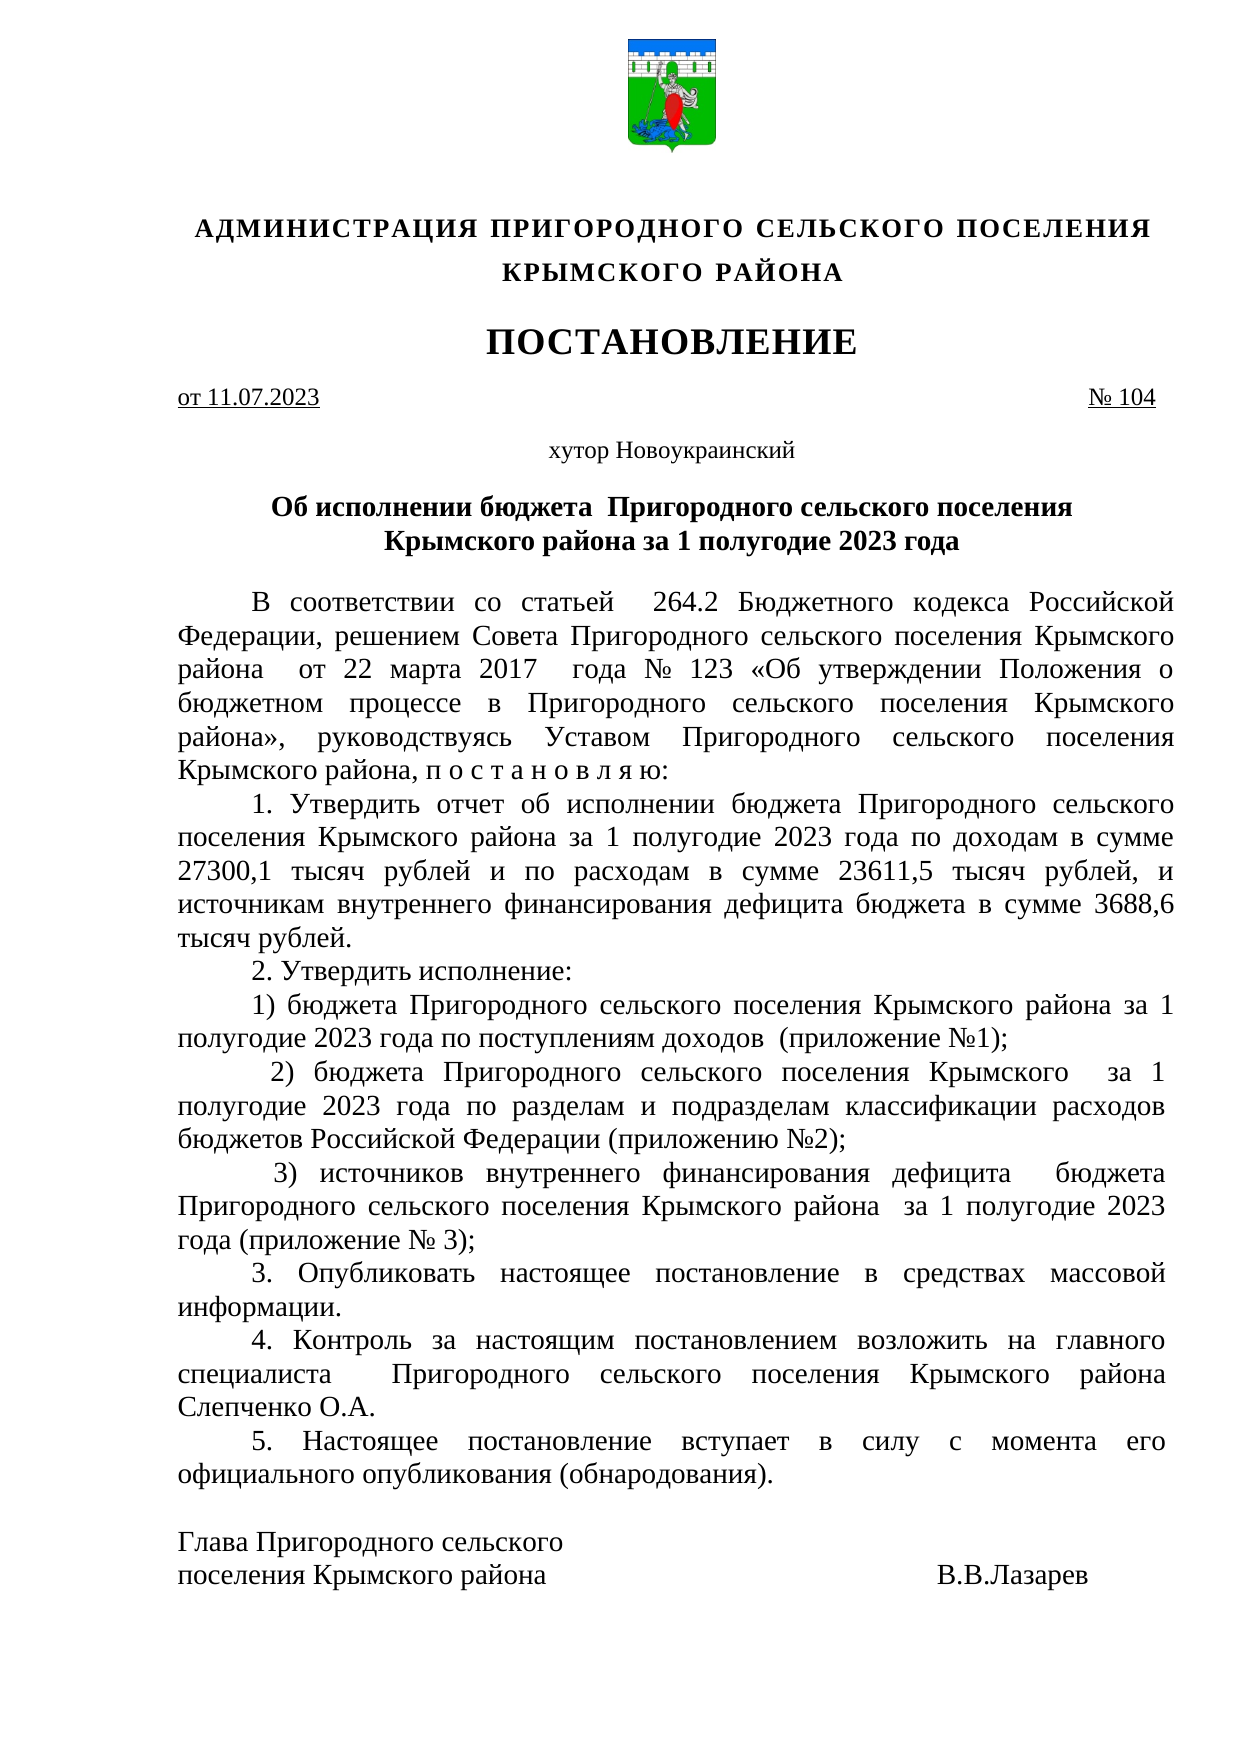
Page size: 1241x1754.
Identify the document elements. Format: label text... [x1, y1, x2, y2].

text поселения Крымского района В.В.Лазарев [177, 1557, 1167, 1591]
text ПОСТАНОВЛЕНИЕ [177, 320, 1167, 363]
text 4. Контроль за настоящим постановлением возложить на главного специалиста Пригородного сельского поселения Крымского района Слепченко О.А. [177, 1322, 1167, 1423]
text В соответствии со статьей 264.2 Бюджетного кодекса Российской Федерации, решением Совета Пригородного сельского поселения Крымского района от 22 марта 2017 года № 123 «Об утверждении Положения о бюджетном процессе в Пригородного сельского поселения Крымского района», руководствуясь Уставом Пригородного сельского поселения Крымского района, п о с т а н о в л я ю: [177, 584, 1175, 786]
text 1. Утвердить отчет об исполнении бюджета Пригородного сельского поселения Крымского района за 1 полугодие 2023 года по доходам в сумме 27300,1 тысяч рублей и по расходам в сумме 23611,5 тысяч рублей, и источникам внутреннего финансирования дефицита бюджета в сумме 3688,6 тысяч рублей. [177, 786, 1175, 953]
text 1) бюджета Пригородного сельского поселения Крымского района за 1 полугодие 2023 года по поступлениям доходов (приложение №1); [177, 987, 1175, 1054]
text 2. Утвердить исполнение: [177, 953, 1175, 987]
text 3. Опубликовать настоящее постановление в средствах массовой информации. [177, 1255, 1167, 1322]
text 2) бюджета Пригородного сельского поселения Крымского за 1 полугодие 2023 года по разделам и подразделам классификации расходов бюджетов Российской Федерации (приложению №2); [177, 1054, 1167, 1155]
text Глава Пригородного сельского [177, 1524, 1167, 1557]
subtitle Об исполнении бюджета Пригородного сельского поселения [177, 489, 1167, 523]
text 5. Настоящее постановление вступает в силу с момента его официального опубликования (обнародования). [177, 1423, 1167, 1490]
text хутор Новоукраинский [177, 436, 1167, 464]
text 3) источников внутреннего финансирования дефицита бюджета Пригородного сельского поселения Крымского района за 1 полугодие 2023 года (приложение № 3); [177, 1155, 1167, 1255]
text администрация пригородного сельского поселения крымского района [177, 207, 1167, 289]
text от 11.07.2023 № 104 [177, 382, 1167, 411]
subtitle Крымского района за 1 полугодие 2023 года [177, 523, 1167, 557]
picture [628, 39, 716, 153]
